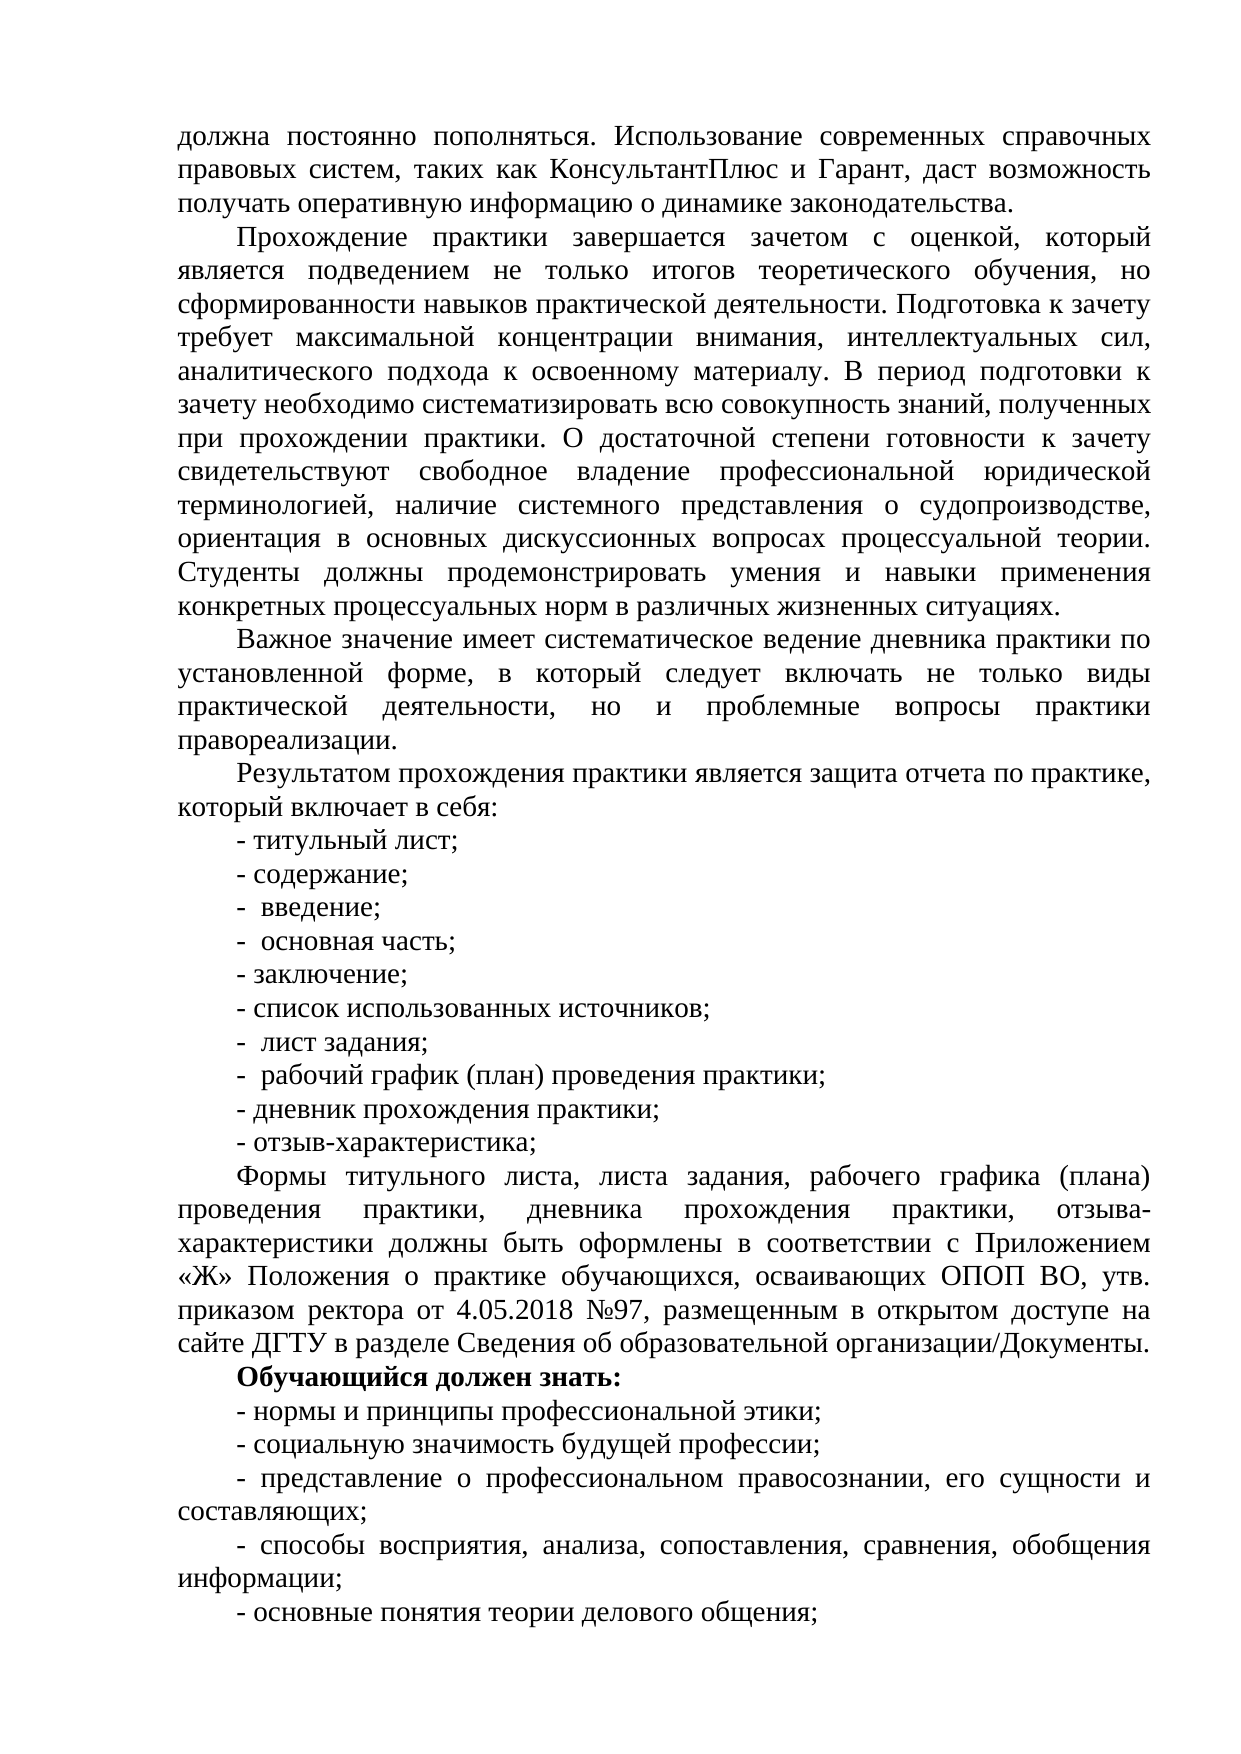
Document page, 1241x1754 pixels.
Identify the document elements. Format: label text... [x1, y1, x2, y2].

text - отзыв-характеристика; [177, 1124, 1152, 1158]
text - список использованных источников; [177, 990, 1152, 1024]
text Формы титульного листа, листа задания, рабочего графика (плана) проведения практики, дневника прохождения практики, отзыва-характеристики должны быть оформлены в соответствии с Приложением «Ж» Положения о практике обучающихся, осваивающих ОПОП ВО, утв. приказом ректора от 4.05.2018 №97, размещенным в открытом доступе на сайте ДГТУ в разделе Сведения об образовательной организации/Документы. [177, 1158, 1152, 1359]
text Прохождение практики завершается зачетом с оценкой, который является подведением не только итогов теоретического обучения, но сформированности навыков практической деятельности. Подготовка к зачету требует максимальной концентрации внимания, интеллектуальных сил, аналитического подхода к освоенному материалу. В период подготовки к зачету необходимо систематизировать всю совокупность знаний, полученных при прохождении практики. О достаточной степени готовности к зачету свидетельствуют свободное владение профессиональной юридической терминологией, наличие системного представления о судопроизводстве, ориентация в основных дискуссионных вопросах процессуальной теории. Студенты должны продемонстрировать умения и навыки применения конкретных процессуальных норм в различных жизненных ситуациях. [177, 219, 1152, 621]
text - представление о профессиональном правосознании, его сущности и составляющих; [177, 1460, 1152, 1527]
text Важное значение имеет систематическое ведение дневника практики по установленной форме, в который следует включать не только виды практической деятельности, но и проблемные вопросы практики правореализации. [177, 621, 1152, 755]
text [177, 118, 1152, 219]
text - дневник прохождения практики; [177, 1091, 1152, 1124]
text - социальную значимость будущей профессии; [177, 1426, 1152, 1460]
text - заключение; [177, 957, 1152, 990]
text Результатом прохождения практики является защита отчета по практике, который включает в себя: [177, 755, 1152, 822]
text - введение; [177, 889, 1152, 923]
text - содержание; [177, 856, 1152, 889]
text - основная часть; [177, 923, 1152, 957]
text Обучающийся должен знать: [177, 1359, 1152, 1393]
text - способы восприятия, анализа, сопоставления, сравнения, обобщения информации; [177, 1527, 1152, 1594]
text - нормы и принципы профессиональной этики; [177, 1393, 1152, 1426]
text - титульный лист; [177, 822, 1152, 856]
text - лист задания; [177, 1024, 1152, 1057]
text - рабочий график (план) проведения практики; [177, 1057, 1152, 1091]
text - основные понятия теории делового общения; [177, 1594, 1152, 1627]
